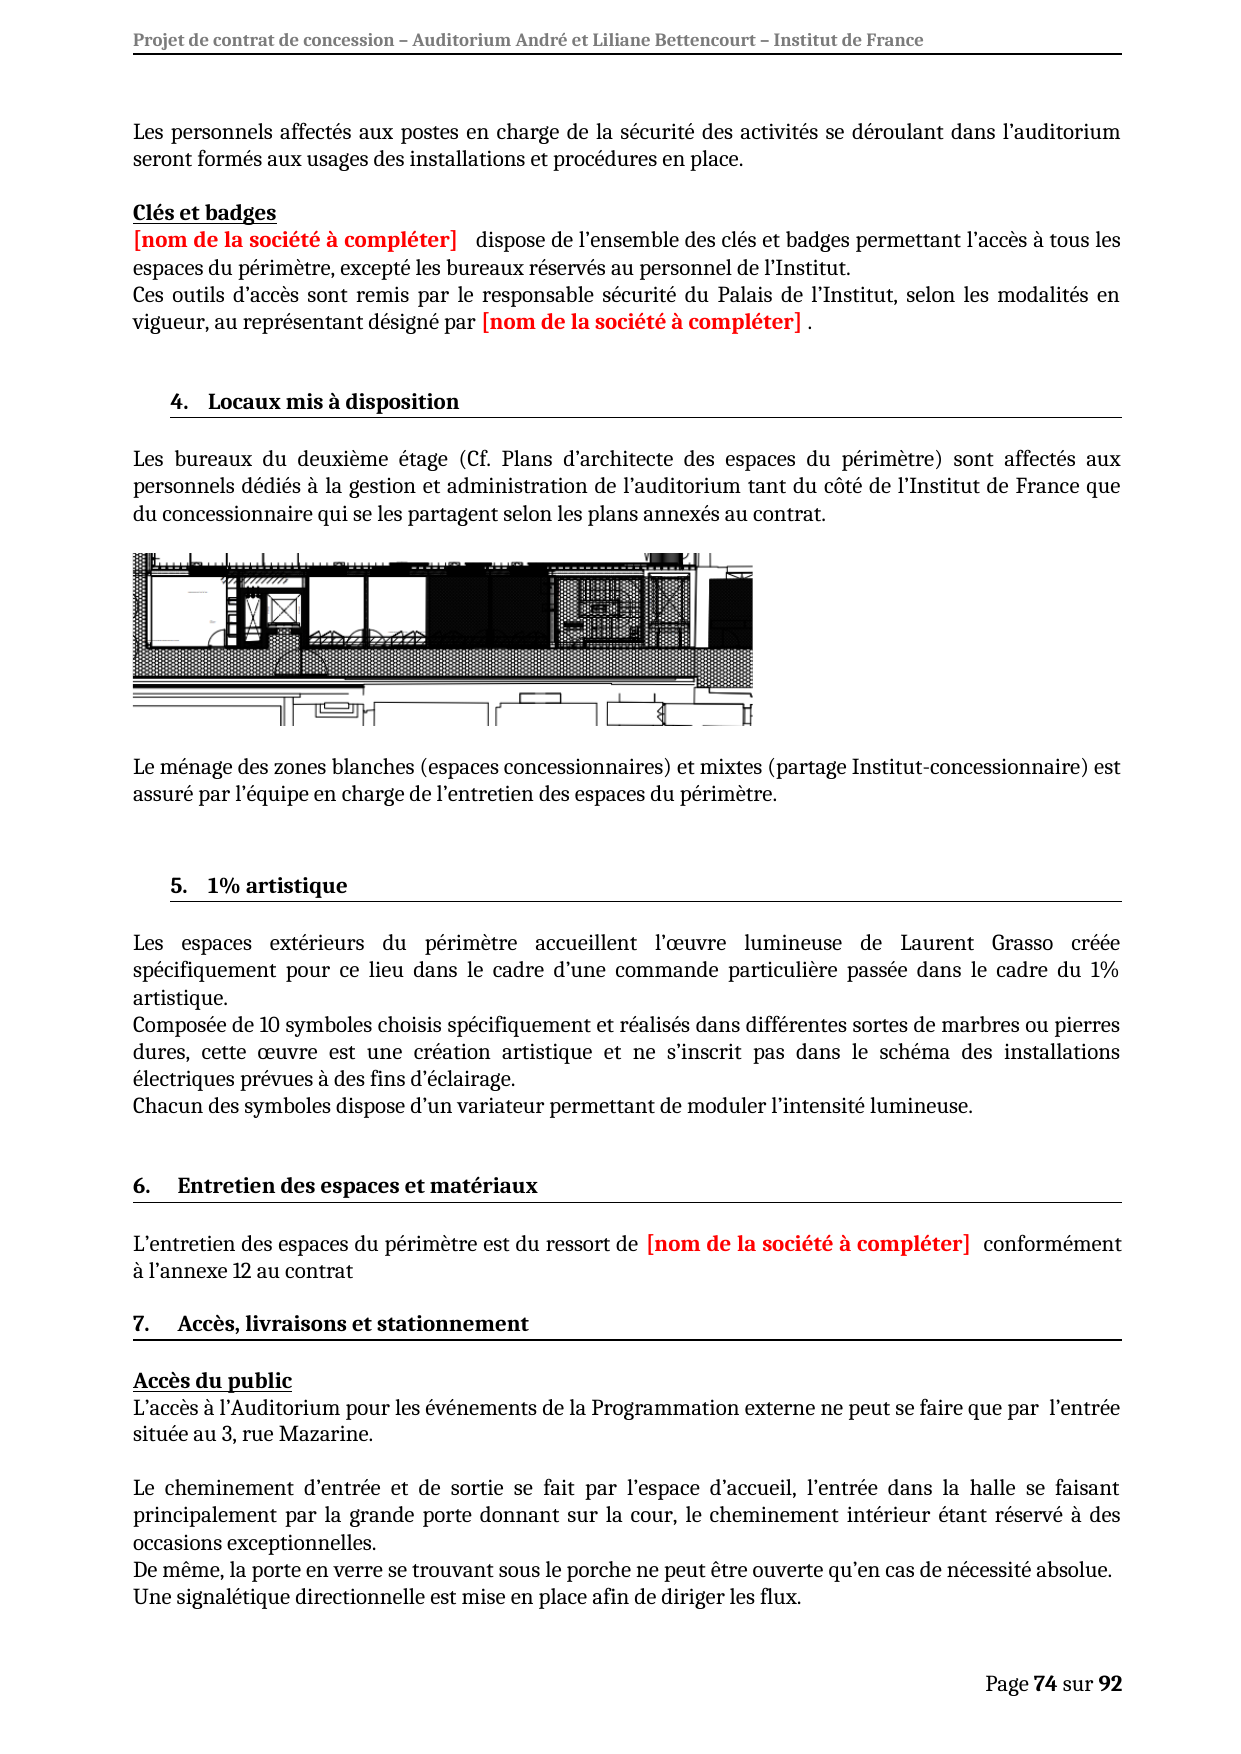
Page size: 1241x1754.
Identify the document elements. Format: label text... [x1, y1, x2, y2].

text Chacun des symboles dispose d’un variateur permettant de moduler l’intensité lumineuse. [133, 1092, 1122, 1119]
text Clés et badges [133, 199, 1122, 226]
text Composée de 10 symboles choisis spécifiquement et réalisés dans différentes sortes de marbres ou pierres dures, cette œuvre est une création artistique et ne s’inscrit pas dans le schéma des installations électriques prévues à des fins d’éclairage. [133, 1011, 1122, 1092]
text Ces outils d’accès sont remis par le responsable sécurité du Palais de l’Institut, selon les modalités en vigueur, au représentant désigné par [nom de la société à compléter] . [133, 281, 1122, 335]
list Accès, livraisons et stationnement [133, 1311, 1122, 1339]
text [nom de la société à compléter] dispose de l’ensemble des clés et badges permettant l’accès à tous les espaces du périmètre, excepté les bureaux réservés au personnel de l’Institut. [133, 226, 1122, 281]
text Le cheminement d’entrée et de sortie se fait par l’espace d’accueil, l’entrée dans la halle se faisant principalement par la grande porte donnant sur la cour, le cheminement intérieur étant réservé à des occasions exceptionnelles. [133, 1474, 1122, 1556]
list 1% artistique [170, 873, 1122, 901]
text De même, la porte en verre se trouvant sous le porche ne peut être ouverte qu’en cas de nécessité absolue. [133, 1556, 1122, 1583]
list Locaux mis à disposition [170, 389, 1122, 417]
text Les bureaux du deuxième étage (Cf. Plans d’architecte des espaces du périmètre) sont affectés aux personnels dédiés à la gestion et administration de l’auditorium tant du côté de l’Institut de France que du concessionnaire qui se les partagent selon les plans annexés au contrat. [133, 446, 1122, 527]
text Les espaces extérieurs du périmètre accueillent l’œuvre lumineuse de Laurent Grasso créée spécifiquement pour ce lieu dans le cadre d’une commande particulière passée dans le cadre du 1% artistique. [133, 929, 1122, 1011]
text Le ménage des zones blanches (espaces concessionnaires) et mixtes (partage Institut-concessionnaire) est assuré par l’équipe en charge de l’entretien des espaces du périmètre. [133, 753, 1122, 807]
picture [132, 553, 753, 726]
list Entretien des espaces et matériaux [133, 1173, 1122, 1202]
text Une signalétique directionnelle est mise en place afin de diriger les flux. [133, 1583, 1122, 1610]
text L’accès à l’Auditorium pour les événements de la Programmation externe ne peut se faire que par l’entrée située au 3, rue Mazarine. [133, 1395, 1122, 1447]
text Les personnels affectés aux postes en charge de la sécurité des activités se déroulant dans l’auditorium seront formés aux usages des installations et procédures en place. [133, 118, 1122, 172]
text L’entretien des espaces du périmètre est du ressort de [nom de la société à compléter] conformément à l’annexe 12 au contrat [133, 1230, 1122, 1284]
text Accès du public [133, 1368, 1122, 1395]
